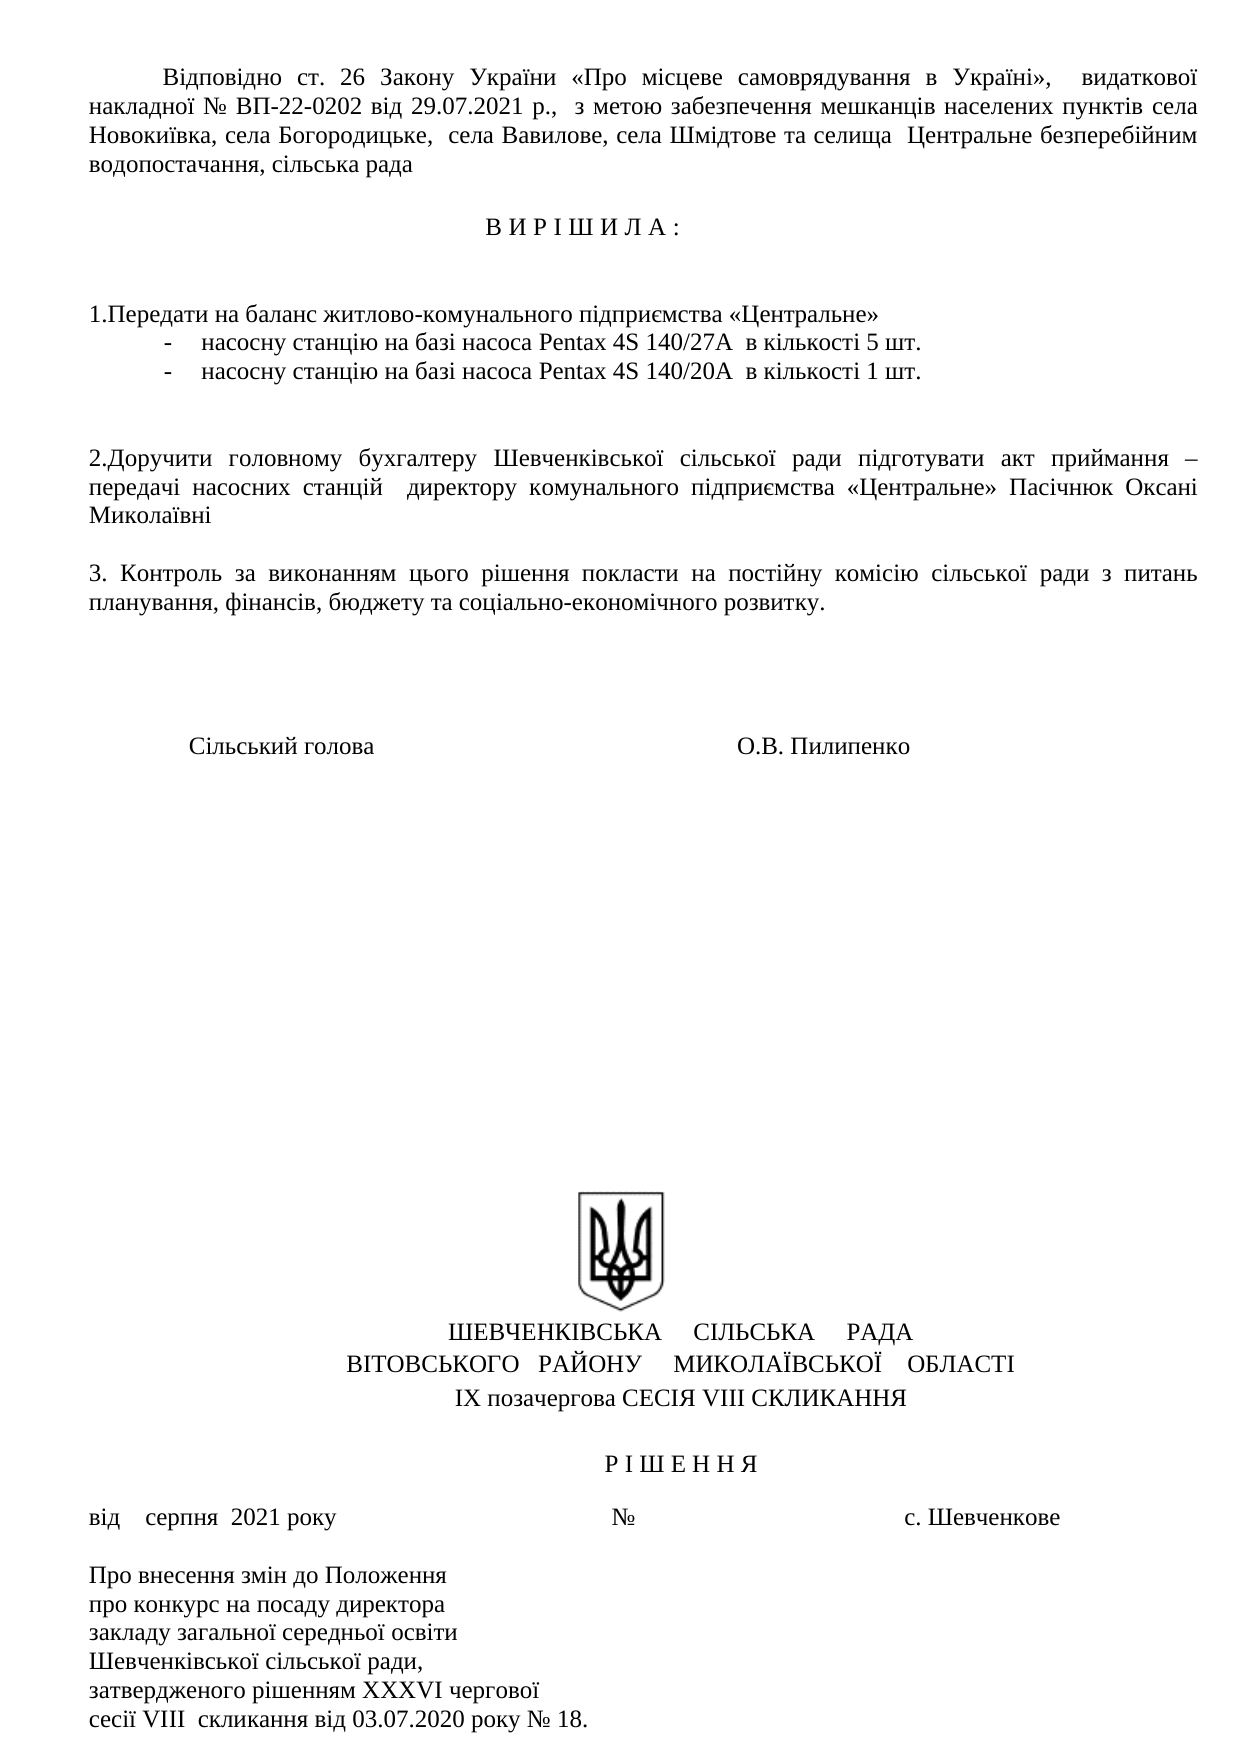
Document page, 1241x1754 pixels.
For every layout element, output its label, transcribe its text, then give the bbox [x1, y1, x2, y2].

text 2.Доручити головному бухгалтеру Шевченківської сільської ради підготувати акт приймання – передачі насосних станцій директору комунального підприємства «Центральне» Пасічнюк Оксані Миколаївні [89, 443, 1198, 529]
text Сільський голова О.В. Пилипенко [89, 731, 1198, 760]
text 3. Контроль за виконанням цього рішення покласти на постійну комісію сільської ради з питань планування, фінансів, бюджету та соціально-економічного розвитку. [89, 558, 1198, 616]
text Шевченківської сільської ради, [89, 1646, 1198, 1675]
picture [577, 1191, 665, 1312]
text від серпня 2021 року № с. Шевченкове [89, 1502, 1198, 1531]
text ШЕВЧЕНКІВСЬКА СІЛЬСЬКА РАДА ВІТОВСЬКОГО РАЙОНУ МИКОЛАЇВСЬКОЇ ОБЛАСТІ ІХ позачергова СЕСІЯ VІІІ СКЛИКАННЯ [148, 1317, 1214, 1411]
text Про внесення змін до Положення [89, 1560, 1198, 1589]
text про конкурс на посаду директора [89, 1589, 1198, 1617]
text сесії VIІІ скликання від 03.07.2020 року № 18. [89, 1704, 1198, 1732]
text Р І Ш Е Н Н Я [148, 1449, 1214, 1477]
text затвердженого рішенням ХХХVI чергової [89, 1675, 1198, 1704]
text закладу загальної середньої освіти [89, 1617, 1198, 1646]
subtitle Відповідно ст. 26 Закону України «Про місцеве самоврядування в Україні», видаткової накладної № ВП-22-0202 від 29.07.2021 р., з метою забезпечення мешканців населених пунктів села Новокиївка, села Богородицьке, села Вавилове, села Шмідтове та селища Центральне безперебійним водопостачання, сільська рада [89, 62, 1198, 177]
list насосну станцію на базі насоса Pentax 4S 140/27A в кількості 5 шт. [164, 327, 1198, 356]
text 1.Передати на баланс житлово-комунального підприємства «Центральне» [89, 299, 1198, 327]
text ВИРІШИЛА: [89, 212, 1198, 241]
list насосну станцію на базі насоса Pentax 4S 140/20A в кількості 1 шт. [164, 356, 1198, 385]
